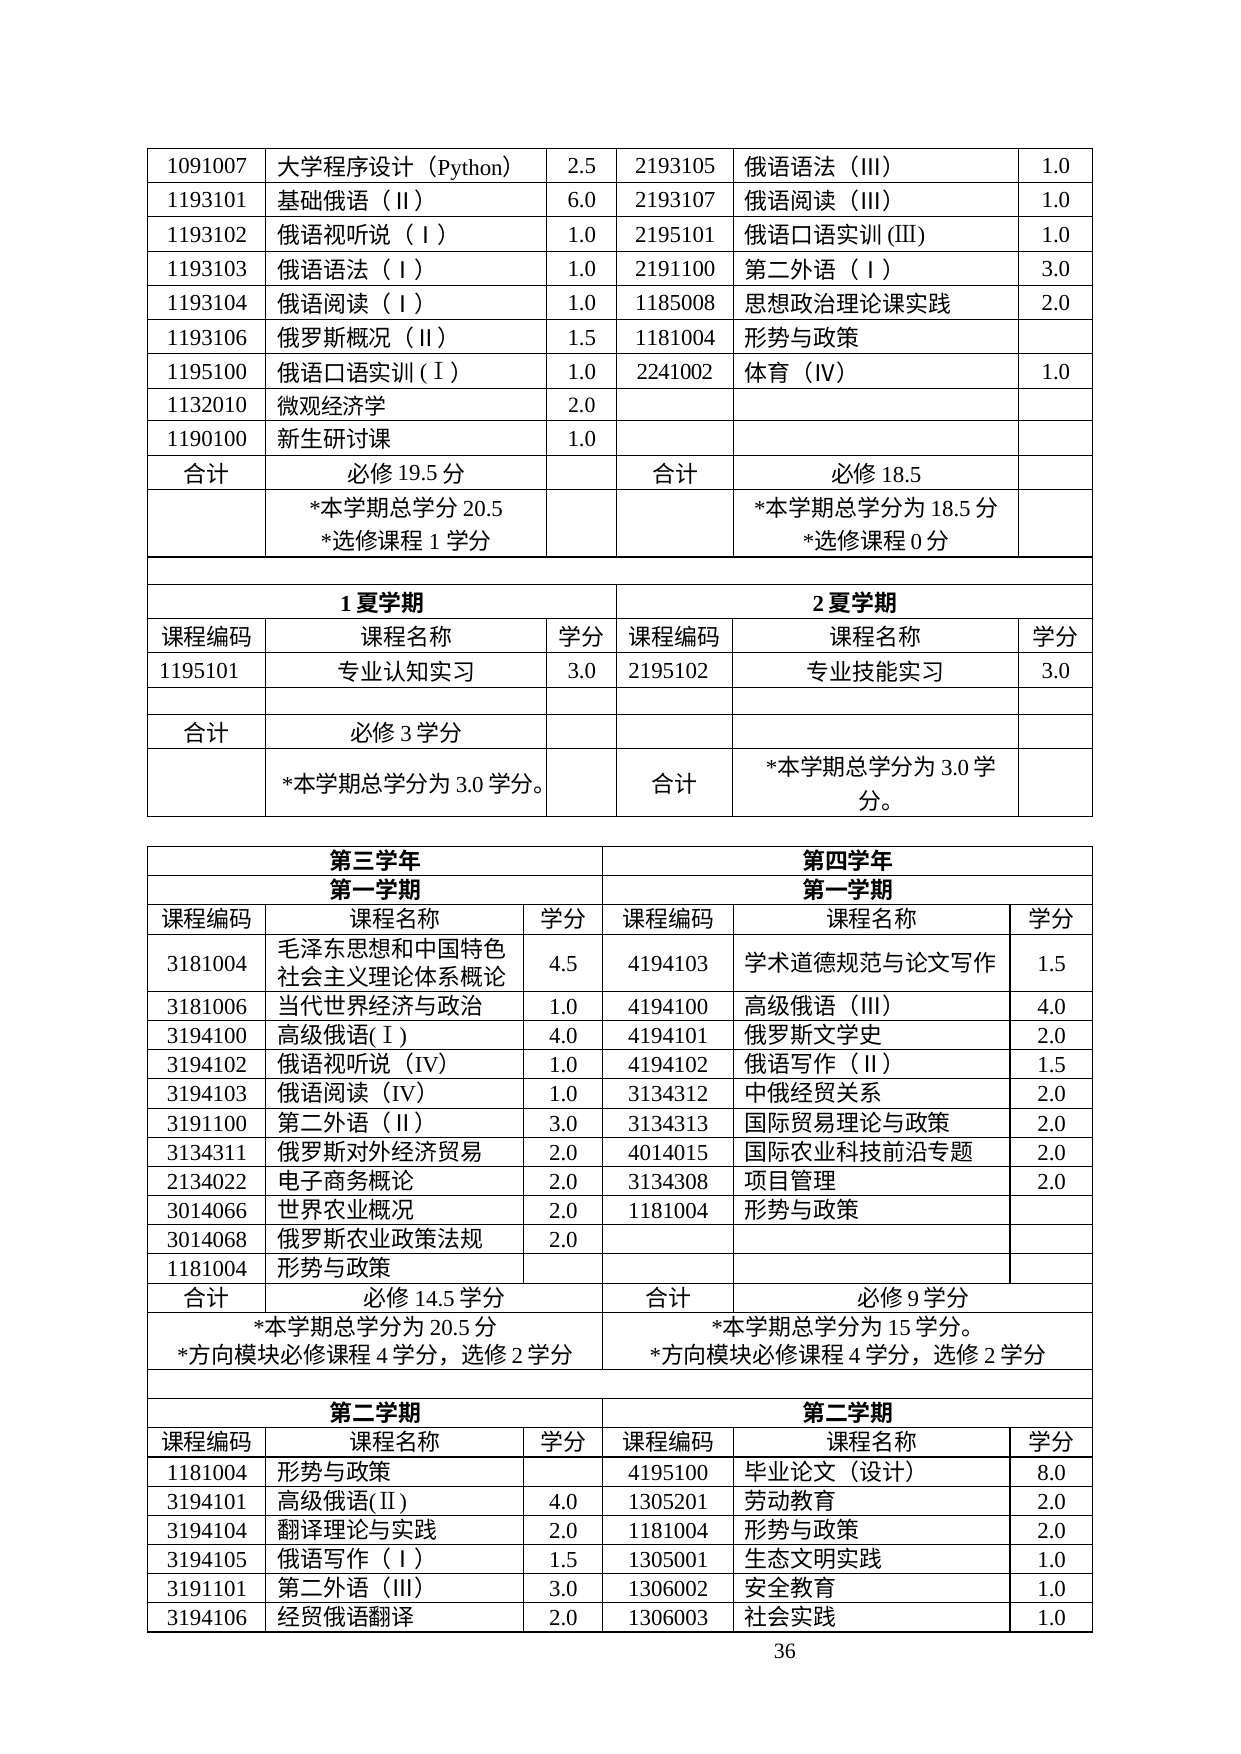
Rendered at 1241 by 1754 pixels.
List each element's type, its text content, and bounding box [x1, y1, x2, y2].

table_cell 2195102 [617, 653, 732, 687]
table_cell [734, 1254, 1009, 1282]
table_cell 3181006 [148, 992, 265, 1020]
table_cell 1305001 [603, 1545, 733, 1573]
table_cell 课程编码 [603, 1428, 733, 1456]
table_cell 专业认知实习 [266, 653, 546, 687]
table_cell 2.0 [1011, 1109, 1092, 1137]
table_cell 经贸俄语翻译 [266, 1603, 523, 1631]
table_cell 2.0 [1011, 1079, 1092, 1107]
table_cell *本学期总学分为3.0学分。 [733, 749, 1018, 816]
table_cell [547, 715, 616, 748]
table_cell 第二学期 [603, 1399, 1092, 1427]
table_cell 课程名称 [733, 619, 1018, 652]
table_cell 3.0 [524, 1574, 602, 1602]
table_cell 课程名称 [734, 1428, 1009, 1456]
table_cell 必修3学分 [266, 715, 546, 748]
table_cell 形势与政策 [734, 1516, 1009, 1544]
table_cell [524, 1458, 602, 1486]
table_cell 学分 [547, 619, 616, 652]
table_cell 俄语写作（Ⅱ） [734, 1050, 1009, 1078]
table_cell 必修19.5分 [266, 456, 546, 489]
table_cell 2193107 [617, 183, 733, 216]
table_cell 1181004 [603, 1196, 733, 1224]
table_cell 1.0 [1019, 354, 1092, 388]
table_cell 2.0 [524, 1516, 602, 1544]
table_cell 社会实践 [734, 1603, 1009, 1631]
table_cell 3134311 [148, 1138, 265, 1166]
table_cell 1193104 [148, 286, 265, 319]
table_cell 1181004 [603, 1516, 733, 1544]
table_cell 1193101 [148, 183, 265, 216]
table_cell 课程名称 [266, 905, 523, 933]
table_cell 俄罗斯概况（Ⅱ） [266, 320, 546, 353]
table_cell 3134312 [603, 1079, 733, 1107]
table_cell 4195100 [603, 1458, 733, 1486]
table_cell [148, 1370, 1092, 1398]
table_cell 1夏学期 [148, 585, 616, 618]
table_cell 1195101 [148, 653, 265, 687]
table_cell 新生研讨课 [266, 421, 546, 454]
table_cell 俄语阅读（Ⅲ） [734, 183, 1018, 216]
table_cell [547, 749, 616, 816]
table_cell [734, 421, 1018, 454]
table_cell 1193102 [148, 217, 265, 251]
table_cell 2.0 [1011, 1487, 1092, 1515]
table_cell 4014015 [603, 1138, 733, 1166]
table_cell 1.0 [1011, 1574, 1092, 1602]
table_cell 1306003 [603, 1603, 733, 1631]
table_cell 1.0 [1011, 1603, 1092, 1631]
table_cell 3.0 [524, 1109, 602, 1137]
table_cell 劳动教育 [734, 1487, 1009, 1515]
table_cell 1.0 [524, 1079, 602, 1107]
table_cell 2.0 [524, 1138, 602, 1166]
table_header 第三学年 [148, 847, 602, 875]
table_cell [617, 715, 732, 748]
table_cell [1011, 1254, 1092, 1282]
table_cell 国际农业科技前沿专题 [734, 1138, 1009, 1166]
table_cell 4194102 [603, 1050, 733, 1078]
table_cell 俄语阅读（Ⅰ） [266, 286, 546, 319]
table_cell 学分 [1011, 905, 1092, 933]
table_cell 8.0 [1011, 1458, 1092, 1486]
table_cell *本学期总学分为3.0学分。 [266, 749, 546, 816]
table_cell *本学期总学分为15学分。 *方向模块必修课程4学分，选修2学分 [603, 1313, 1092, 1369]
table_cell [603, 1225, 733, 1253]
table_cell [1019, 715, 1092, 748]
table_cell 安全教育 [734, 1574, 1009, 1602]
table_cell 合计 [148, 456, 265, 489]
table_cell 学分 [1011, 1428, 1092, 1456]
table_cell 世界农业概况 [266, 1196, 523, 1224]
table_cell 俄语视听说（Ⅰ） [266, 217, 546, 251]
table_cell 电子商务概论 [266, 1167, 523, 1195]
table_cell [734, 1225, 1009, 1253]
table_cell [1019, 688, 1092, 714]
table_cell 2.0 [1011, 1138, 1092, 1166]
table_cell 翻译理论与实践 [266, 1516, 523, 1544]
table_cell 学分 [524, 1428, 602, 1456]
table_cell 1.5 [547, 320, 616, 353]
table_cell [1019, 490, 1092, 556]
table_cell 高级俄语（Ⅲ） [734, 992, 1009, 1020]
table_cell 必修9学分 [734, 1284, 1092, 1312]
table_cell 必修18.5 [734, 456, 1018, 489]
table_cell 1091007 [148, 149, 265, 182]
table_cell 课程编码 [148, 619, 265, 652]
table_cell 第二学期 [148, 1399, 602, 1427]
table_cell 第一学期 [603, 876, 1092, 904]
table_cell 3194100 [148, 1021, 265, 1049]
table_cell 项目管理 [734, 1167, 1009, 1195]
table_cell [1019, 389, 1092, 420]
table_cell 2241002 [617, 354, 733, 388]
table_cell [547, 490, 616, 556]
table_cell 生态文明实践 [734, 1545, 1009, 1573]
table_cell 高级俄语(Ⅱ) [266, 1487, 523, 1515]
table_cell [148, 490, 265, 556]
table_cell 微观经济学 [266, 389, 546, 420]
table_cell 4.0 [524, 1487, 602, 1515]
table_cell [617, 389, 733, 420]
table_cell 中俄经贸关系 [734, 1079, 1009, 1107]
table_cell 俄语口语实训 (Ⅲ) [734, 217, 1018, 251]
table_cell 1.0 [547, 217, 616, 251]
table_cell 课程名称 [266, 1428, 523, 1456]
table_cell 2195101 [617, 217, 733, 251]
table_cell 俄语口语实训 (Ⅰ） [266, 354, 546, 388]
table_cell [733, 688, 1018, 714]
table_cell [1011, 1225, 1092, 1253]
table_cell 2.0 [524, 1167, 602, 1195]
table_cell [148, 749, 265, 816]
table_cell [1019, 320, 1092, 353]
table_cell 合计 [148, 1284, 265, 1312]
table_cell 专业技能实习 [733, 653, 1018, 687]
table_cell [148, 688, 265, 714]
table_cell 形势与政策 [734, 1196, 1009, 1224]
table_cell [148, 558, 1092, 584]
table_cell 俄语写作（Ⅰ） [266, 1545, 523, 1573]
table_cell 俄罗斯文学史 [734, 1021, 1009, 1049]
table_cell 2.0 [1011, 1021, 1092, 1049]
table_cell 3014068 [148, 1225, 265, 1253]
table_cell 3.0 [1019, 653, 1092, 687]
table_cell 3.0 [547, 653, 616, 687]
table_cell 1.5 [1011, 1050, 1092, 1078]
table_cell 3194102 [148, 1050, 265, 1078]
table_cell [617, 490, 733, 556]
table_cell 1.0 [1019, 183, 1092, 216]
table_cell 2.5 [547, 149, 616, 182]
table_cell 必修 14.5学分 [266, 1284, 602, 1312]
table_cell 3194106 [148, 1603, 265, 1631]
table_cell 大学程序设计（Python） [266, 149, 546, 182]
table_cell 3.0 [1019, 252, 1092, 285]
table_cell 2.0 [524, 1196, 602, 1224]
table_cell 4.5 [524, 935, 602, 991]
table_cell 课程编码 [148, 1428, 265, 1456]
table_cell 体育（Ⅳ） [734, 354, 1018, 388]
table_cell 3194101 [148, 1487, 265, 1515]
table_cell 课程编码 [603, 905, 733, 933]
table_cell 2.0 [524, 1603, 602, 1631]
table_cell 1.0 [524, 992, 602, 1020]
table_cell 1.0 [547, 252, 616, 285]
table_cell 2夏学期 [617, 585, 1092, 618]
table_cell 3134308 [603, 1167, 733, 1195]
table_cell 3134313 [603, 1109, 733, 1137]
table_cell [734, 389, 1018, 420]
table_cell 4194100 [603, 992, 733, 1020]
table_cell 1.0 [524, 1050, 602, 1078]
table_cell 俄语语法（Ⅰ） [266, 252, 546, 285]
table_cell 2.0 [1011, 1167, 1092, 1195]
table_cell 第一学期 [148, 876, 602, 904]
table_cell 3191101 [148, 1574, 265, 1602]
table_cell 4.0 [524, 1021, 602, 1049]
table_cell 4194101 [603, 1021, 733, 1049]
table_cell 合计 [603, 1284, 733, 1312]
table_cell [603, 1254, 733, 1282]
table_cell 1305201 [603, 1487, 733, 1515]
table_cell 2.0 [524, 1225, 602, 1253]
table_cell 国际贸易理论与政策 [734, 1109, 1009, 1137]
table_cell 第二外语（Ⅰ） [734, 252, 1018, 285]
table_cell 毕业论文（设计） [734, 1458, 1009, 1486]
table_cell 3194104 [148, 1516, 265, 1544]
table_cell [1019, 421, 1092, 454]
table_cell 1.0 [547, 421, 616, 454]
table_cell 课程编码 [617, 619, 732, 652]
table_cell 2.0 [1011, 1516, 1092, 1544]
table_cell 3191100 [148, 1109, 265, 1137]
table_cell 俄语视听说（IV） [266, 1050, 523, 1078]
table_cell 合计 [148, 715, 265, 748]
table_cell 俄语阅读（IV） [266, 1079, 523, 1107]
table_cell 基础俄语（Ⅱ） [266, 183, 546, 216]
table_cell 高级俄语(Ⅰ) [266, 1021, 523, 1049]
table_cell 3194105 [148, 1545, 265, 1573]
table_cell 1.5 [524, 1545, 602, 1573]
table_cell [547, 688, 616, 714]
table_cell [733, 715, 1018, 748]
table_cell 2134022 [148, 1167, 265, 1195]
table_cell 课程编码 [148, 905, 265, 933]
table_cell 俄罗斯农业政策法规 [266, 1225, 523, 1253]
table_cell 1193103 [148, 252, 265, 285]
table_cell 1.0 [1011, 1545, 1092, 1573]
table_cell 课程名称 [266, 619, 546, 652]
table_cell 2.0 [1019, 286, 1092, 319]
table_cell 3181004 [148, 935, 265, 991]
table_cell 学分 [1019, 619, 1092, 652]
table_cell 1195100 [148, 354, 265, 388]
table_cell 1.0 [547, 286, 616, 319]
table_cell [1011, 1196, 1092, 1224]
table_cell [617, 688, 732, 714]
table_cell 1181004 [148, 1254, 265, 1282]
table_cell 3194103 [148, 1079, 265, 1107]
table_cell [617, 421, 733, 454]
table_cell 6.0 [547, 183, 616, 216]
table_cell 第二外语（Ⅱ） [266, 1109, 523, 1137]
table_cell 1193106 [148, 320, 265, 353]
table_header 第四学年 [603, 847, 1092, 875]
table_cell 第二外语（Ⅲ） [266, 1574, 523, 1602]
table_cell 形势与政策 [734, 320, 1018, 353]
table_cell [266, 688, 546, 714]
table_cell 形势与政策 [266, 1254, 523, 1282]
table_cell 形势与政策 [266, 1458, 523, 1486]
table_cell 2193105 [617, 149, 733, 182]
table_cell 2191100 [617, 252, 733, 285]
table_cell [1019, 456, 1092, 489]
table_cell 1132010 [148, 389, 265, 420]
table_cell 1185008 [617, 286, 733, 319]
table_cell 3014066 [148, 1196, 265, 1224]
table_cell 4194103 [603, 935, 733, 991]
table_cell *本学期总学分为18.5分 *选修课程0分 [734, 490, 1018, 556]
table_cell 学术道德规范与论文写作 [734, 935, 1009, 991]
table_cell 1181004 [148, 1458, 265, 1486]
table_cell 4.0 [1011, 992, 1092, 1020]
table_cell 1190100 [148, 421, 265, 454]
table_cell 1.0 [1019, 217, 1092, 251]
table_cell 1181004 [617, 320, 733, 353]
table_cell *本学期总学分为20.5分 *方向模块必修课程4学分，选修2学分 [148, 1313, 602, 1369]
table_cell 课程名称 [734, 905, 1009, 933]
table_cell [1019, 749, 1092, 816]
table_cell 1306002 [603, 1574, 733, 1602]
table_cell 思想政治理论课实践 [734, 286, 1018, 319]
table_cell 1.0 [1019, 149, 1092, 182]
table_cell 2.0 [547, 389, 616, 420]
table_cell 俄语语法（Ⅲ） [734, 149, 1018, 182]
table_cell 学分 [524, 905, 602, 933]
table_cell *本学期总学分20.5 *选修课程 1 学分 [266, 490, 546, 556]
table_cell [547, 456, 616, 489]
table_cell 俄罗斯对外经济贸易 [266, 1138, 523, 1166]
table_cell 1.5 [1011, 935, 1092, 991]
table_cell 毛泽东思想和中国特色社会主义理论体系概论 [266, 935, 523, 991]
table_cell 1.0 [547, 354, 616, 388]
table_cell [524, 1254, 602, 1282]
table_cell 当代世界经济与政治 [266, 992, 523, 1020]
table_cell 合计 [617, 456, 733, 489]
table_cell 合计 [617, 749, 732, 816]
